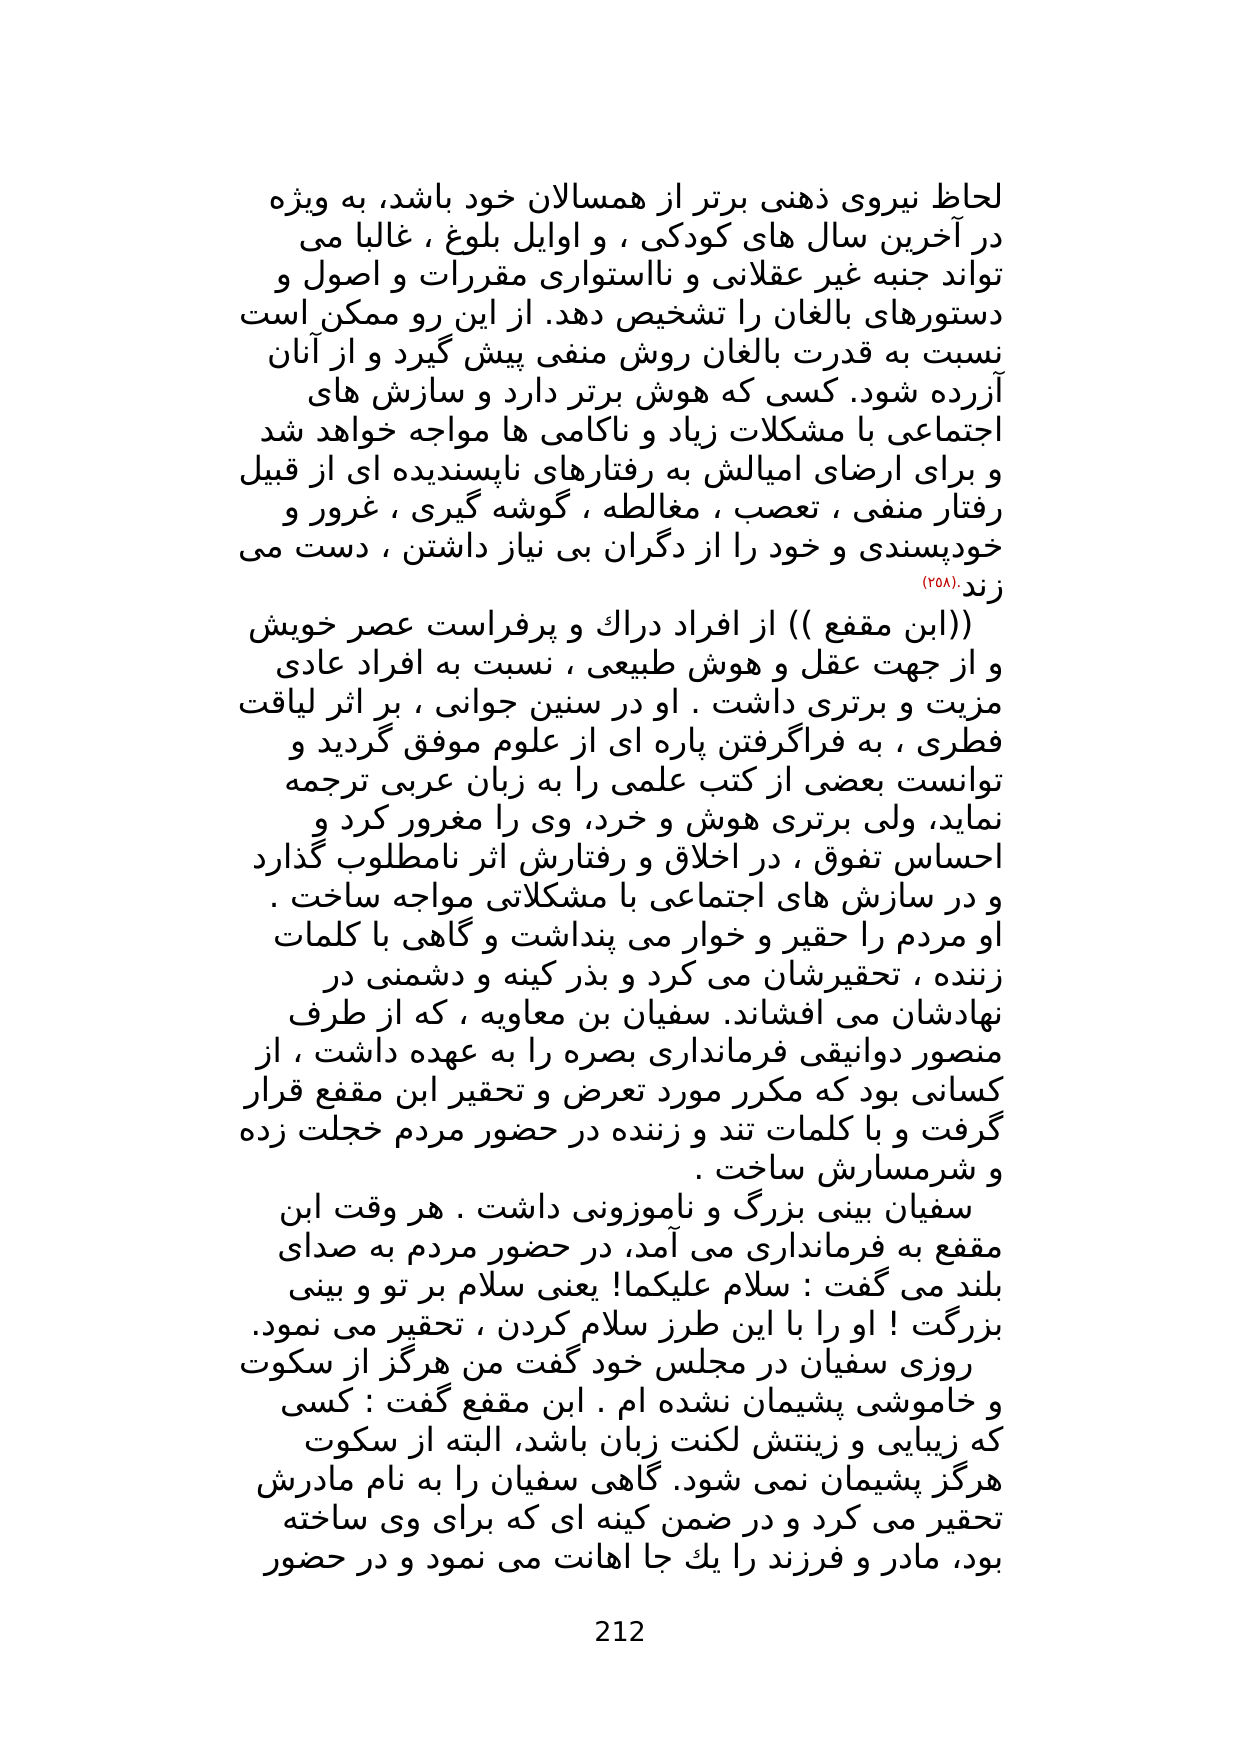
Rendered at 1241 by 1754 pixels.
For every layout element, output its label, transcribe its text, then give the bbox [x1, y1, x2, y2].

text سفيان بينى بزرگ و ناموزونى داشت . هر وقت ابن مقفع به فرماندارى مى آمد، در حضور مردم به صداى بلند مى گفت : سلام عليكما! يعنى سلام بر تو و بينى بزرگت ! او را با اين طرز سلام كردن ، تحقير مى نمود. [236, 1187, 1004, 1343]
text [236, 177, 1004, 604]
text ((ابن مقفع )) از افراد دراك و پرفراست عصر خويش و از جهت عقل و هوش طبيعى ، نسبت به افراد عادى مزيت و برترى داشت . او در سنين جوانى ، بر اثر لياقت فطرى ، به فراگرفتن پاره اى از علوم موفق گرديد و توانست بعضى از كتب علمى را به زبان عربى ترجمه نمايد، ولى برترى هوش و خرد، وى را مغرور كرد و احساس تفوق ، در اخلاق و رفتارش اثر نامطلوب گذارد و در سازش هاى اجتماعى با مشكلاتى مواجه ساخت . او مردم را حقير و خوار مى پنداشت و گاهى با كلمات زننده ، تحقيرشان مى كرد و بذر كينه و دشمنى در نهادشان مى افشاند. سفيان بن معاويه ، كه از طرف منصور دوانيقى فرماندارى بصره را به عهده داشت ، از كسانى بود كه مكرر مورد تعرض و تحقير ابن مقفع قرار گرفت و با كلمات تند و زننده در حضور مردم خجلت زده و شرمسارش ساخت . [236, 604, 1004, 1187]
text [236, 1343, 1004, 1576]
